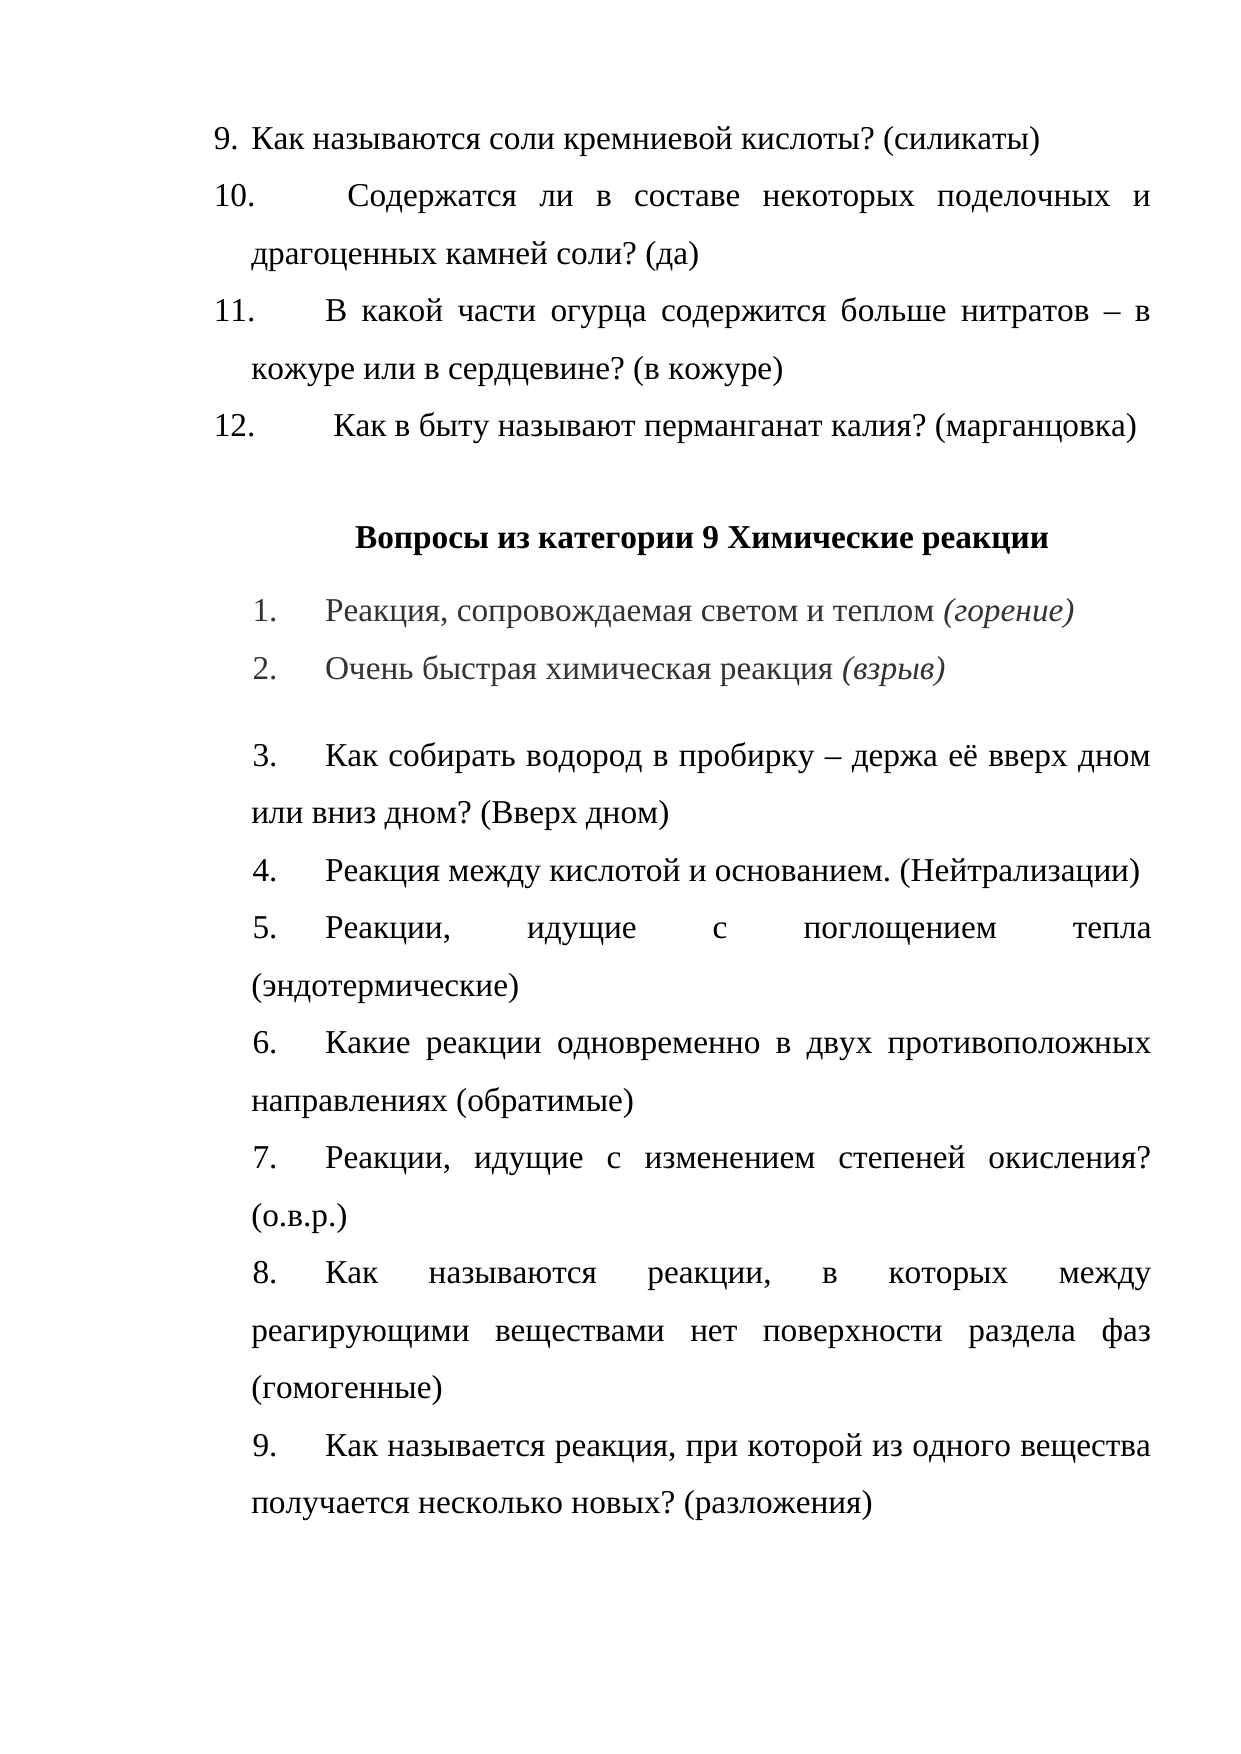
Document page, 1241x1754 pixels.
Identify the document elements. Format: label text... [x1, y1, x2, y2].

list Как собирать водород в пробирку – держа её вверх дном или вниз дном? (Вверх дном) [251, 735, 1152, 831]
list Реакция, сопровождаемая светом и теплом (горение) [251, 591, 1152, 629]
list Очень быстрая химическая реакция (взрыв) [251, 648, 1152, 687]
list Как называются реакции, в которых между реагирующими веществами нет поверхности раздела фаз (гомогенные) [251, 1252, 1152, 1406]
list Какие реакции одновременно в двух противоположных направлениях (обратимые) [251, 1022, 1152, 1118]
list Реакции, идущие с изменением степеней окисления? (о.в.р.) [251, 1137, 1152, 1233]
list Как называется реакция, при которой из одного вещества получается несколько новых? (разложения) [251, 1425, 1152, 1521]
list Реакция между кислотой и основанием. (Нейтрализации) [251, 850, 1152, 888]
list Содержатся ли в составе некоторых поделочных и драгоценных камней соли? (да) [213, 176, 1152, 271]
list Реакции, идущие с поглощением тепла (эндотермические) [251, 907, 1152, 1003]
list В какой части огурца содержится больше нитратов – в кожуре или в сердцевине? (в кожуре) [213, 291, 1152, 386]
list Вопросы из категории 9 Химические реакции [252, 517, 1152, 556]
list Как называются соли кремниевой кислоты? (силикаты) [213, 118, 1152, 156]
list Как в быту называют перманганат калия? (марганцовка) [213, 406, 1152, 444]
